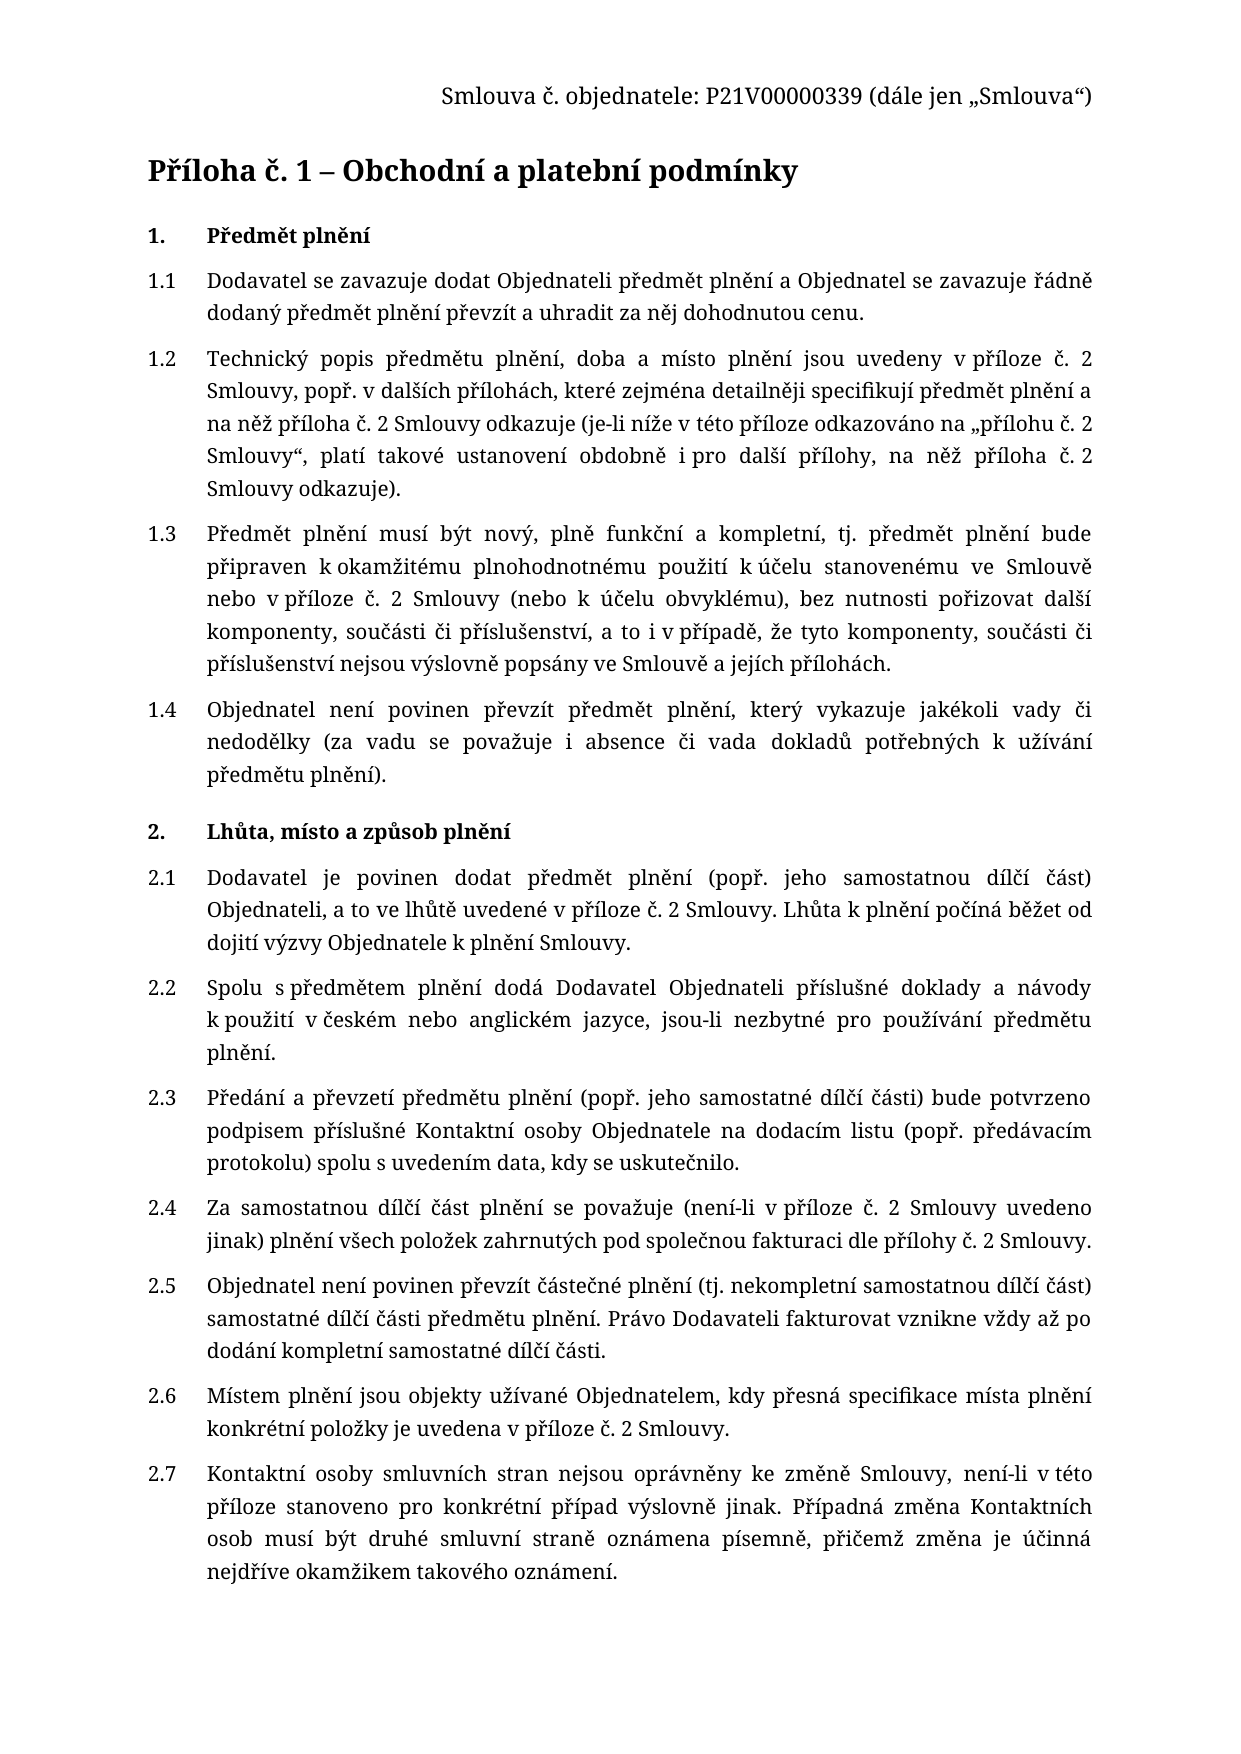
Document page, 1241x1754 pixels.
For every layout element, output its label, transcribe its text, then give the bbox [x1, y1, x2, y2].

list Dodavatel je povinen dodat předmět plnění (popř. jeho samostatnou dílčí část) Objednateli, a to ve lhůtě uvedené v příloze č. 2 Smlouvy. Lhůta k plnění počíná běžet od dojití výzvy Objednatele k plnění Smlouvy. [148, 863, 1093, 956]
list Spolu s předmětem plnění dodá Dodavatel Objednateli příslušné doklady a návody k použití v českém nebo anglickém jazyce, jsou-li nezbytné pro používání předmětu plnění. [148, 973, 1093, 1067]
list Lhůta, místo a způsob plnění [148, 817, 1093, 846]
list Místem plnění jsou objekty užívané Objednatelem, kdy přesná specifikace místa plnění konkrétní položky je uvedena v příloze č. 2 Smlouvy. [148, 1382, 1093, 1443]
list Objednatel není povinen převzít předmět plnění, který vykazuje jakékoli vady či nedodělky (za vadu se považuje i absence či vada dokladů potřebných k užívání předmětu plnění). [148, 695, 1093, 788]
list Za samostatnou dílčí část plnění se považuje (není-li v příloze č. 2 Smlouvy uvedeno jinak) plnění všech položek zahrnutých pod společnou fakturaci dle přílohy č. 2 Smlouvy. [148, 1193, 1093, 1254]
list Kontaktní osoby smluvních stran nejsou oprávněny ke změně Smlouvy, není-li v této příloze stanoveno pro konkrétní případ výslovně jinak. Případná změna Kontaktních osob musí být druhé smluvní straně oznámena písemně, přičemž změna je účinná nejdříve okamžikem takového oznámení. [148, 1459, 1093, 1586]
list Objednatel není povinen převzít částečné plnění (tj. nekompletní samostatnou dílčí část) samostatné dílčí části předmětu plnění. Právo Dodavateli fakturovat vznikne vždy až po dodání kompletní samostatné dílčí části. [148, 1271, 1093, 1365]
text Příloha č. 1 – Obchodní a platební podmínky [148, 150, 1093, 190]
list Předání a převzetí předmětu plnění (popř. jeho samostatné dílčí části) bude potvrzeno podpisem příslušné Kontaktní osoby Objednatele na dodacím listu (popř. předávacím protokolu) spolu s uvedením data, kdy se uskutečnilo. [148, 1083, 1093, 1177]
list Předmět plnění [148, 221, 1093, 249]
list Technický popis předmětu plnění, doba a místo plnění jsou uvedeny v příloze č. 2 Smlouvy, popř. v dalších přílohách, které zejména detailněji specifikují předmět plnění a na něž příloha č. 2 Smlouvy odkazuje (je-li níže v této příloze odkazováno na „přílohu č. 2 Smlouvy“, platí takové ustanovení obdobně i pro další přílohy, na něž příloha č. 2 Smlouvy odkazuje). [148, 344, 1093, 502]
list Předmět plnění musí být nový, plně funkční a kompletní, tj. předmět plnění bude připraven k okamžitému plnohodnotnému použití k účelu stanovenému ve Smlouvě nebo v příloze č. 2 Smlouvy (nebo k účelu obvyklému), bez nutnosti pořizovat další komponenty, součásti či příslušenství, a to i v případě, že tyto komponenty, součásti či příslušenství nejsou výslovně popsány ve Smlouvě a jejích přílohách. [148, 519, 1093, 678]
list Dodavatel se zavazuje dodat Objednateli předmět plnění a Objednatel se zavazuje řádně dodaný předmět plnění převzít a uhradit za něj dohodnutou cenu. [148, 266, 1093, 327]
